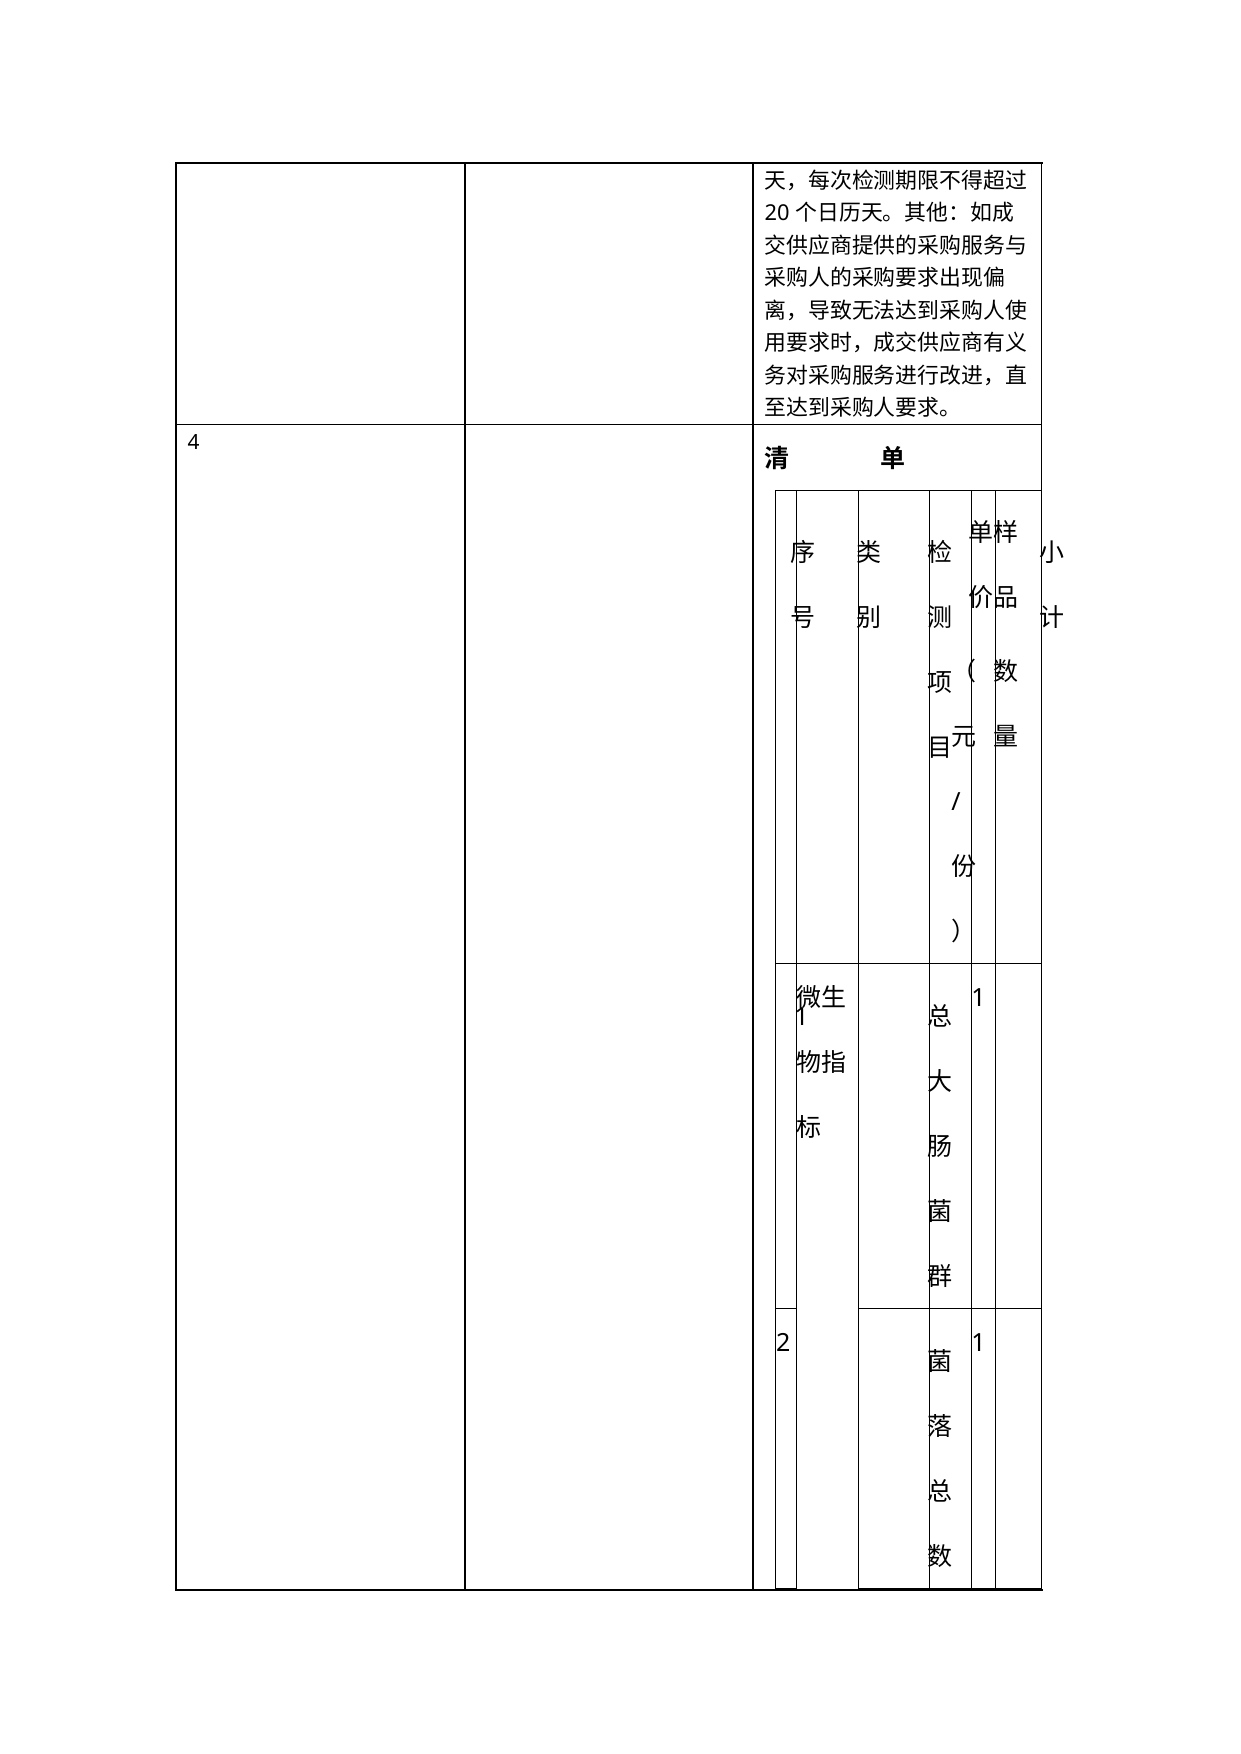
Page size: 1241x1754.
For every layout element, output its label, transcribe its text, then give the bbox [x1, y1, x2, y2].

table_cell 清 单 [754, 425, 1041, 1589]
table_cell 3 [177, 164, 464, 423]
table_cell [466, 425, 752, 1589]
table_cell 4 [177, 425, 464, 1589]
table_cell [466, 164, 752, 423]
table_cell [754, 164, 1041, 423]
